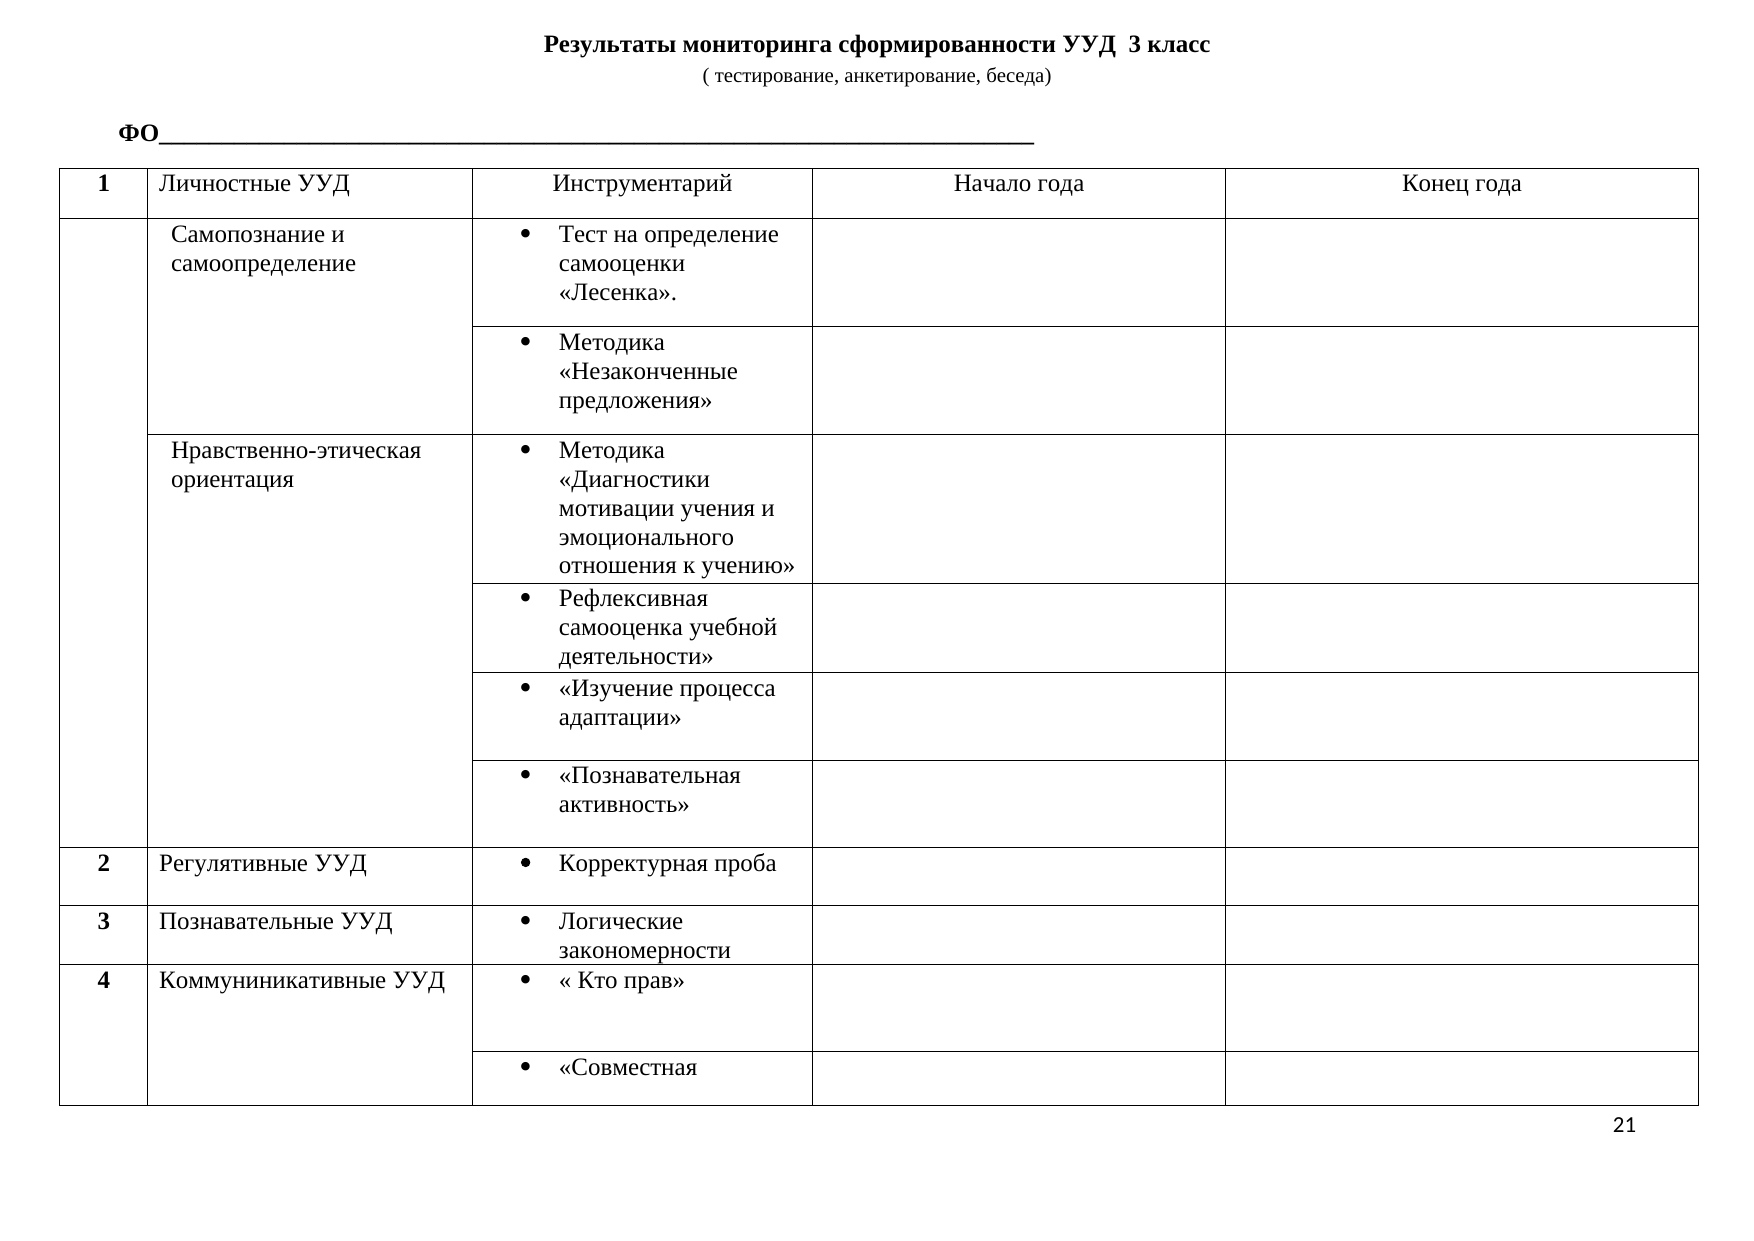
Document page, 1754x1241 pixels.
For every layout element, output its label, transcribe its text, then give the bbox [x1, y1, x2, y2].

table_cell [813, 219, 1225, 326]
text ФО______________________________________________________________________ [118, 118, 1636, 147]
table_cell [813, 1052, 1225, 1105]
table_cell Нравственно-этическая ориентация [148, 435, 472, 847]
text Результаты мониторинга сформированности УУД 3 класс [118, 29, 1636, 58]
text ( тестирование, анкетирование, беседа) [118, 63, 1636, 87]
table_cell « Кто прав» [473, 965, 812, 1051]
table_cell Коммуниникативные УУД [148, 965, 472, 1105]
table_cell [813, 435, 1225, 582]
table_cell Методика «Диагностики мотивации учения и эмоционального отношения к учению» [473, 435, 812, 582]
table_cell Познавательные УУД [148, 906, 472, 964]
table_header Личностные УУД [148, 169, 472, 218]
table_cell Регулятивные УУД [148, 848, 472, 905]
table_cell Логические закономерности [473, 906, 812, 964]
table_cell Рефлексивная самооценка учебной деятельности» [473, 584, 812, 672]
table_cell [813, 327, 1225, 434]
table_cell [813, 906, 1225, 964]
table_cell [813, 673, 1225, 759]
table_cell [1226, 435, 1698, 582]
table_header Начало года [813, 169, 1225, 218]
table_cell Тест на определение самооценки «Лесенка». [473, 219, 812, 326]
table_cell [1226, 219, 1698, 326]
table_cell [1226, 761, 1698, 847]
table_cell [813, 848, 1225, 905]
table_header 1 [60, 169, 147, 218]
table_header Конец года [1226, 169, 1698, 218]
table_cell [1226, 327, 1698, 434]
table_cell [813, 761, 1225, 847]
table_cell «Познавательная активность» [473, 761, 812, 847]
table_cell [1226, 848, 1698, 905]
table_cell 3 [60, 906, 147, 964]
table_cell [813, 965, 1225, 1051]
table_cell [813, 584, 1225, 672]
table_cell 4 [60, 965, 147, 1105]
table_cell [60, 219, 147, 847]
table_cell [473, 1052, 812, 1105]
table_cell Корректурная проба [473, 848, 812, 905]
table_cell [1226, 1052, 1698, 1105]
table_cell [1226, 673, 1698, 759]
table_cell Методика «Незаконченные предложения» [473, 327, 812, 434]
table_cell Самопознание и самоопределение [148, 219, 472, 434]
table_cell [1226, 584, 1698, 672]
table_cell «Изучение процесса адаптации» [473, 673, 812, 759]
table_cell 2 [60, 848, 147, 905]
table_cell [1226, 965, 1698, 1051]
table_header Инструментарий [473, 169, 812, 218]
table_cell [1226, 906, 1698, 964]
